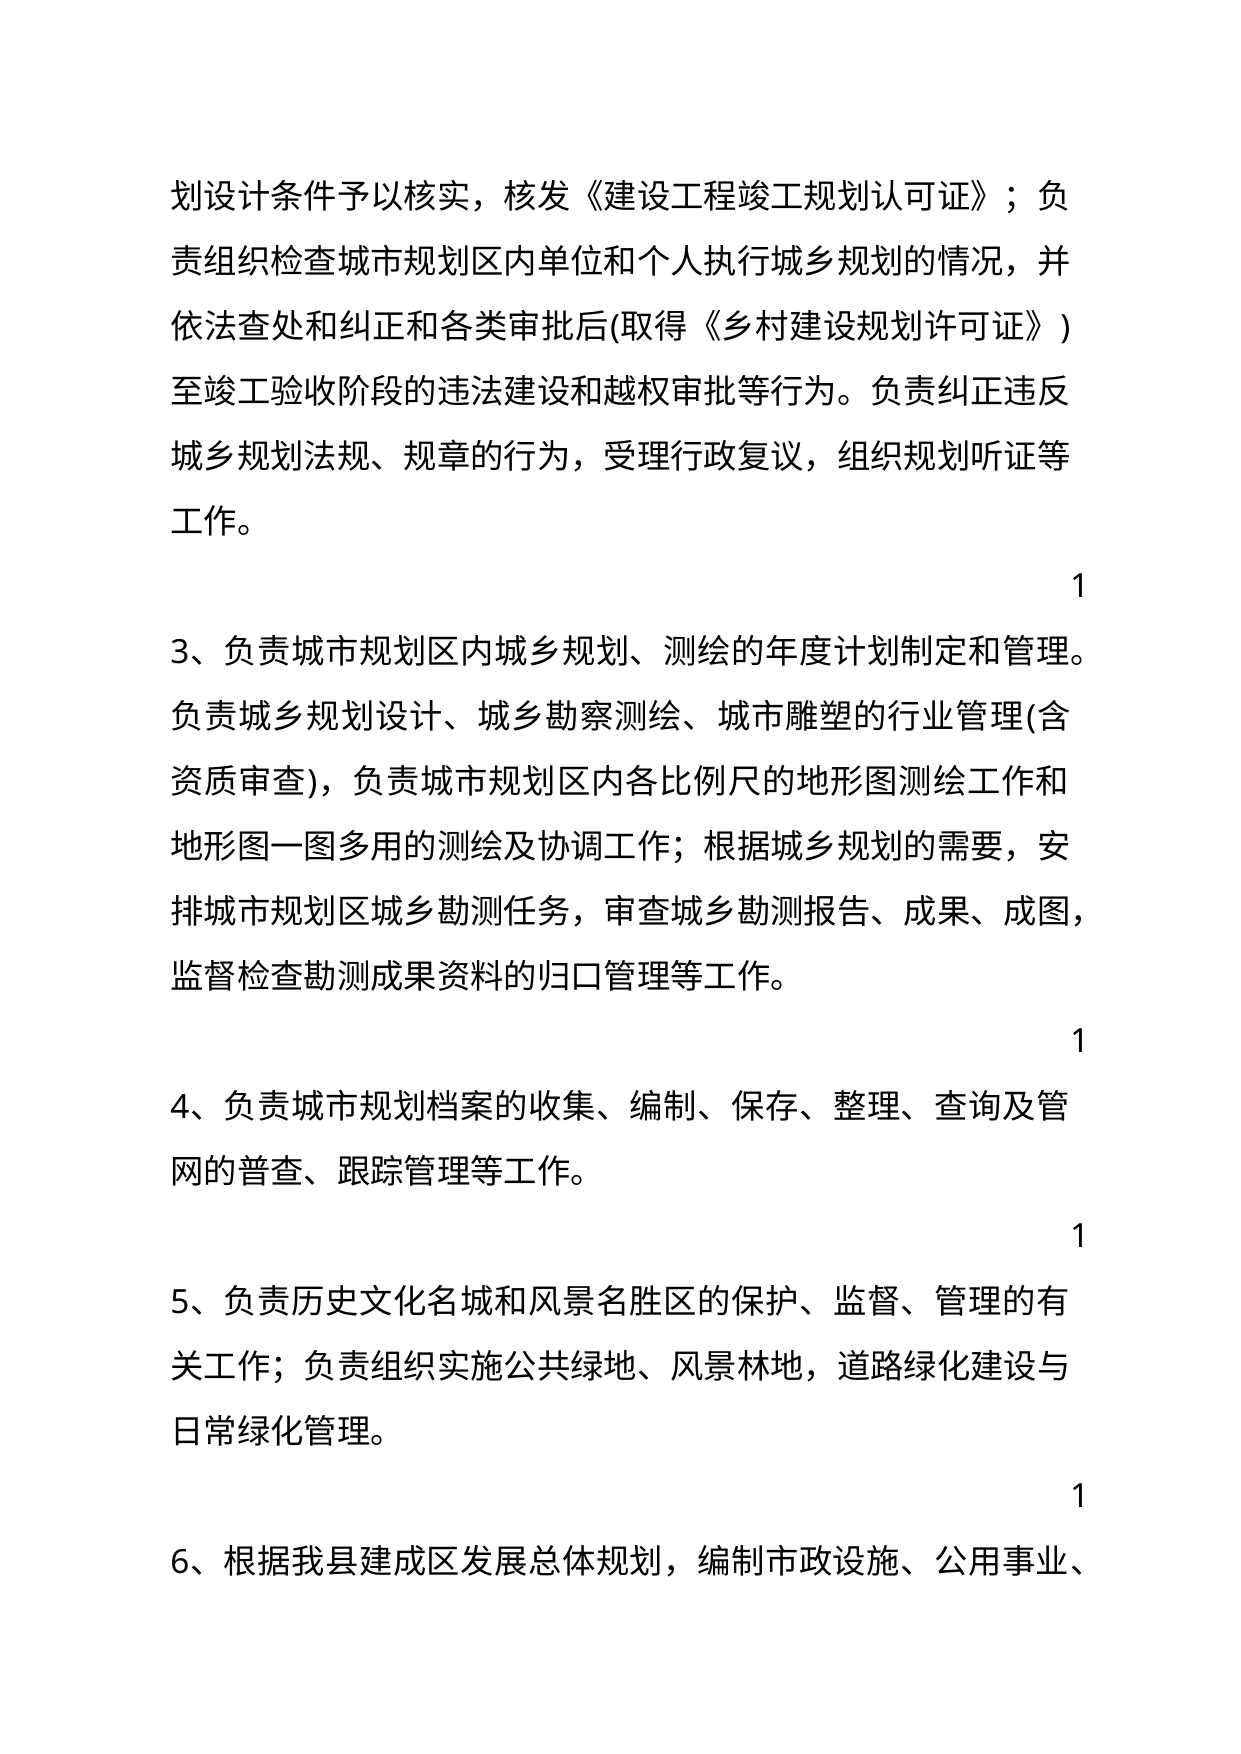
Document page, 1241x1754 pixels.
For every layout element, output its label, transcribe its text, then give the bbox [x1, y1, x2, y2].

text 14、负责城市规划档案的收集、编制、保存、整理、查询及管网的普查、跟踪管理等工作。 [170, 1007, 1070, 1202]
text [170, 162, 1070, 552]
text 13、负责城市规划区内城乡规划、测绘的年度计划制定和管理。负责城乡规划设计、城乡勘察测绘、城市雕塑的行业管理(含资质审查)，负责城市规划区内各比例尺的地形图测绘工作和地形图一图多用的测绘及协调工作；根据城乡规划的需要，安排城市规划区城乡勘测任务，审查城乡勘测报告、成果、成图，监督检查勘测成果资料的归口管理等工作。 [170, 552, 1070, 1007]
text 15、负责历史文化名城和风景名胜区的保护、监督、管理的有关工作；负责组织实施公共绿地、风景林地，道路绿化建设与日常绿化管理。 [170, 1202, 1070, 1462]
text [170, 1462, 1070, 1592]
